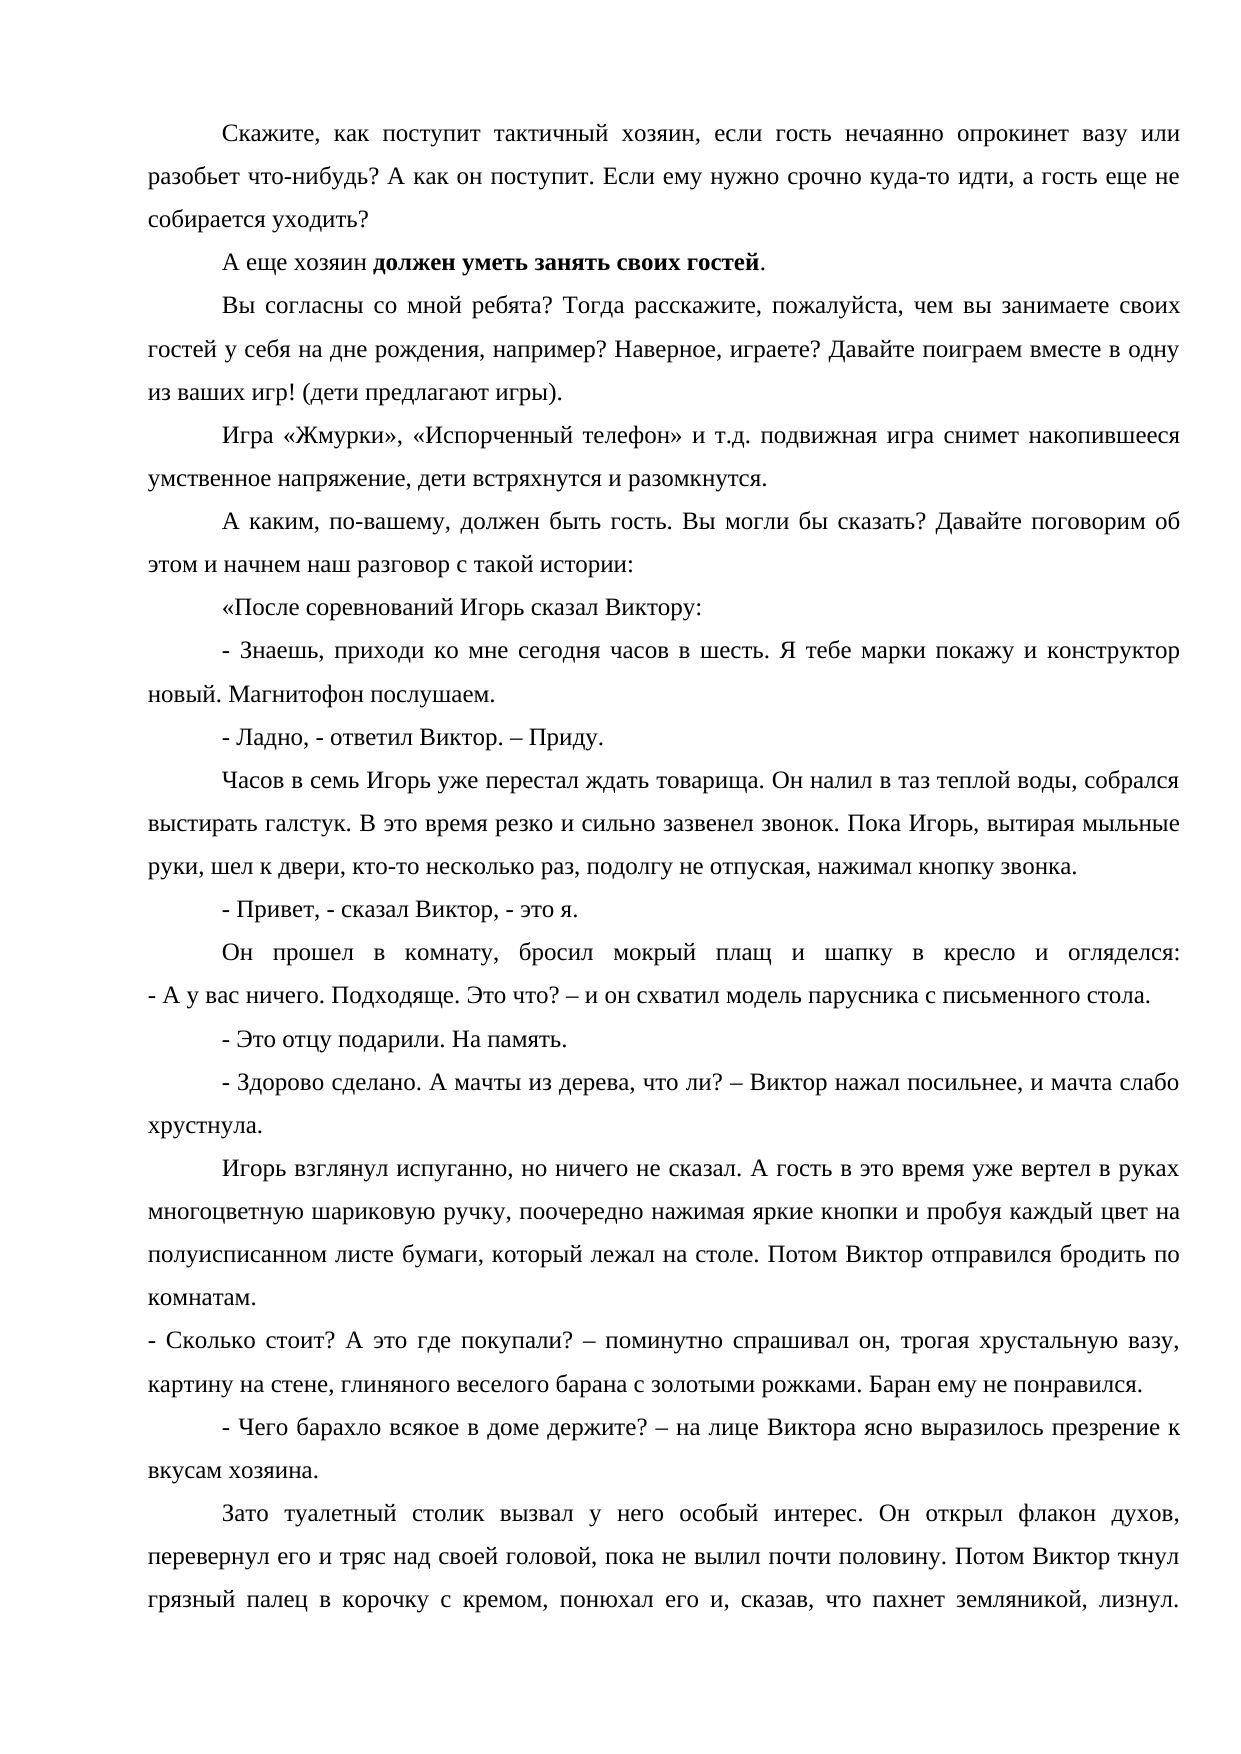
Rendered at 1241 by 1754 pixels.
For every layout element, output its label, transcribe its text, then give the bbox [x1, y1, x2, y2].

text Скажите, как поступит тактичный хозяин, если гость нечаянно опрокинет вазу или разобьет что-нибудь? А как он поступит. Если ему нужно срочно куда-то идти, а гость еще не собирается уходить? [148, 118, 1181, 233]
text - Знаешь, приходи ко мне сегодня часов в шесть. Я тебе марки покажу и конструктор новый. Магнитофон послушаем. [148, 636, 1181, 707]
text - Это отцу подарили. На память. [148, 1024, 1181, 1052]
text Он прошел в комнату, бросил мокрый плащ и шапку в кресло и огляделся: - А у вас ничего. Подходяще. Это что? – и он схватил модель парусника с письменного стола. [148, 937, 1181, 1009]
text - Ладно, - ответил Виктор. – Приду. [148, 722, 1181, 751]
text А еще хозяин должен уметь занять своих гостей. [148, 247, 1181, 276]
text - Чего барахло всякое в доме держите? – на лице Виктора ясно выразилось презрение к вкусам хозяина. [148, 1412, 1181, 1484]
text Игорь взглянул испуганно, но ничего не сказал. А гость в это время уже вертел в руках многоцветную шариковую ручку, поочередно нажимая яркие кнопки и пробуя каждый цвет на полуисписанном листе бумаги, который лежал на столе. Потом Виктор отправился бродить по комнатам. - Сколько стоит? А это где покупали? – поминутно спрашивал он, трогая хрустальную вазу, картину на стене, глиняного веселого барана с золотыми рожками. Баран ему не понравился. [148, 1153, 1181, 1397]
text - Привет, - сказал Виктор, - это я. [148, 894, 1181, 923]
text А каким, по-вашему, должен быть гость. Вы могли бы сказать? Давайте поговорим об этом и начнем наш разговор с такой истории: [148, 506, 1181, 578]
text Игра «Жмурки», «Испорченный телефон» и т.д. подвижная игра снимет накопившееся умственное напряжение, дети встряхнутся и разомкнутся. [148, 420, 1181, 492]
text - Здорово сделано. А мачты из дерева, что ли? – Виктор нажал посильнее, и мачта слабо хрустнула. [148, 1067, 1181, 1139]
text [148, 1498, 1181, 1613]
text Часов в семь Игорь уже перестал ждать товарища. Он налил в таз теплой воды, собрался выстирать галстук. В это время резко и сильно зазвенел звонок. Пока Игорь, вытирая мыльные руки, шел к двери, кто-то несколько раз, подолгу не отпуская, нажимал кнопку звонка. [148, 765, 1181, 880]
text «После соревнований Игорь сказал Виктору: [148, 592, 1181, 621]
text Вы согласны со мной ребята? Тогда расскажите, пожалуйста, чем вы занимаете своих гостей у себя на дне рождения, например? Наверное, играете? Давайте поиграем вместе в одну из ваших игр! (дети предлагают игры). [148, 291, 1181, 406]
